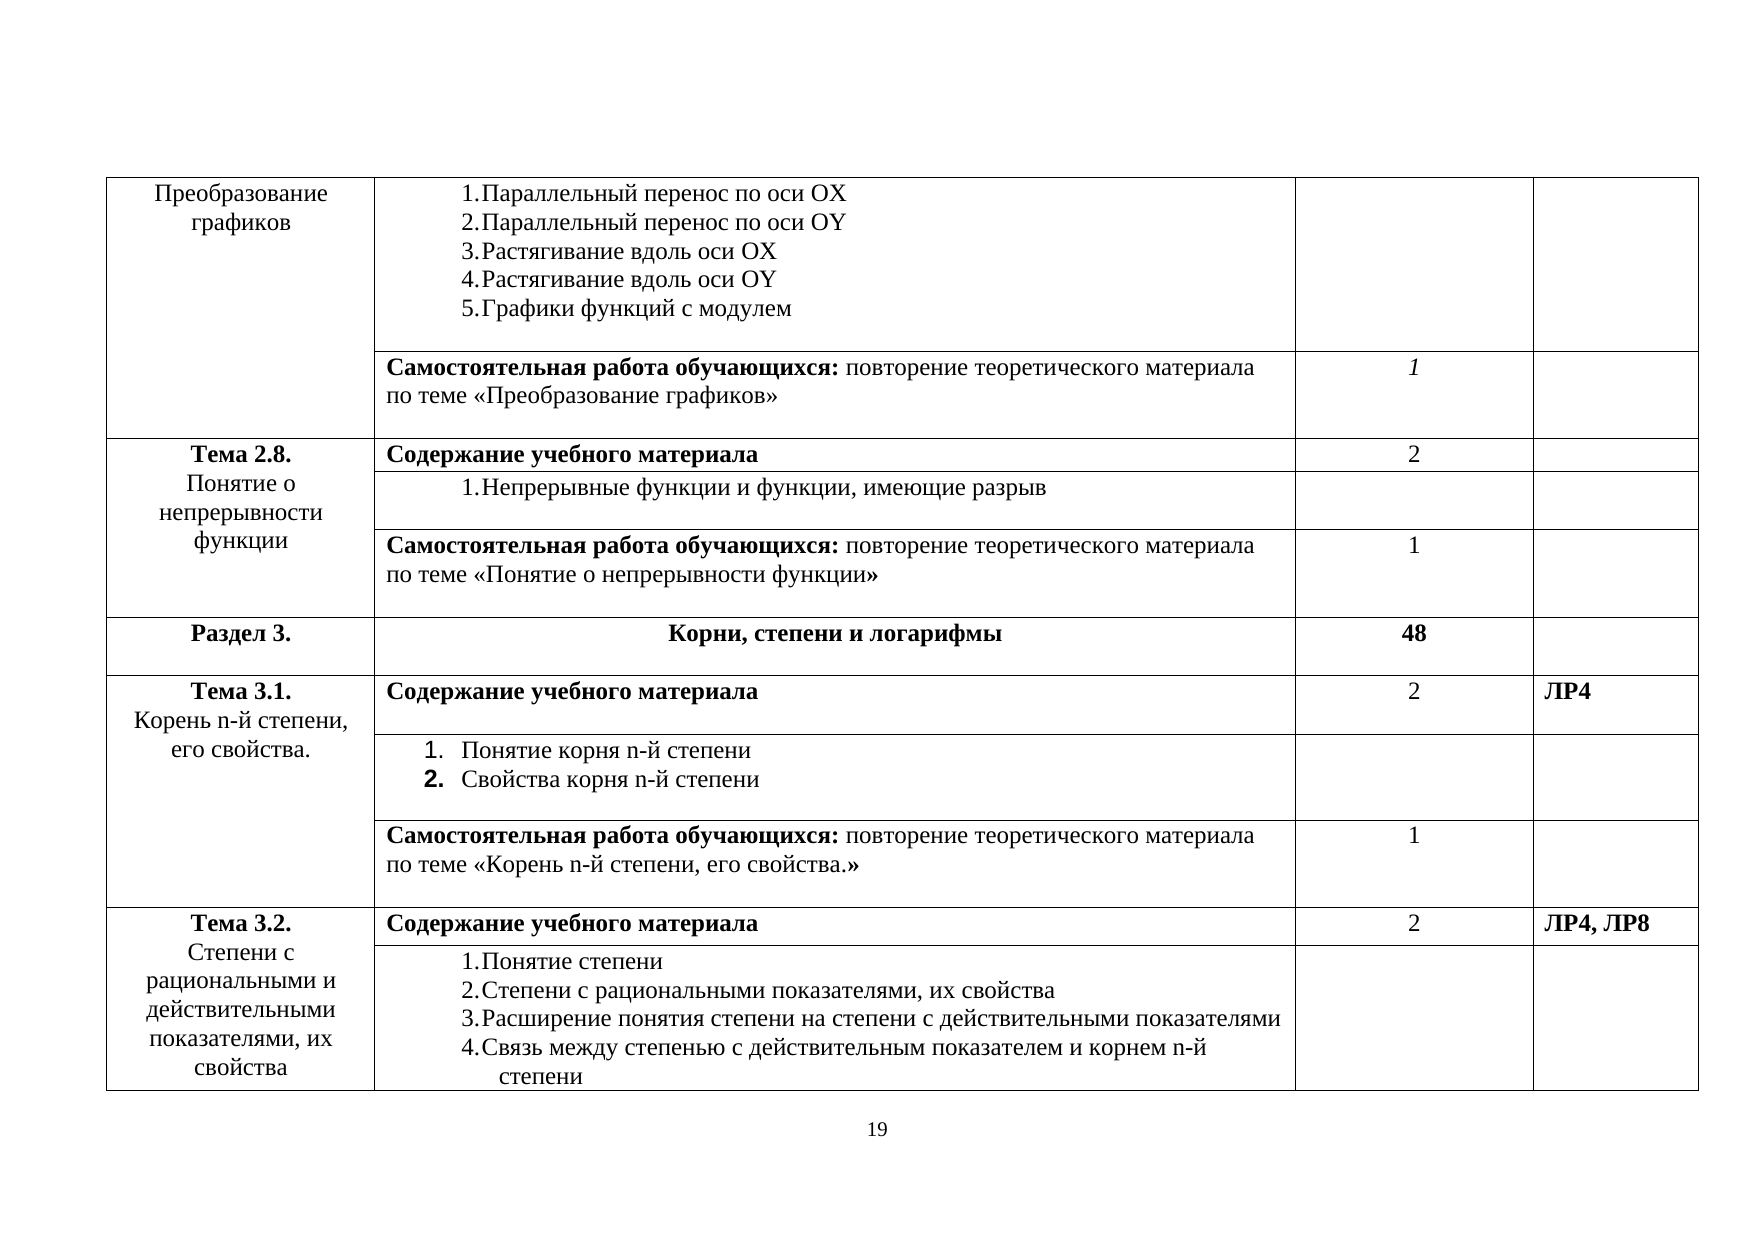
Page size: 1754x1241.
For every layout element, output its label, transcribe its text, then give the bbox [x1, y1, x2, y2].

table_cell Тема 2.8. Понятие о непрерывности функции [107, 439, 374, 617]
table_cell [1534, 946, 1698, 1090]
table_cell [1534, 735, 1698, 819]
table_cell [1534, 530, 1698, 617]
table_cell 2 [1296, 676, 1533, 734]
table_cell Содержание учебного материала [375, 439, 1295, 471]
table_cell 48 [1296, 618, 1533, 675]
table_cell 2 [1296, 439, 1533, 471]
table_cell Самостоятельная работа обучающихся: повторение теоретического материала по теме «Корень n-й степени, его свойства.» [375, 821, 1295, 907]
table_cell Содержание учебного материала [375, 676, 1295, 734]
table_cell [1534, 618, 1698, 675]
table_cell ЛР4 [1534, 676, 1698, 734]
table_cell [1296, 472, 1533, 529]
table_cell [107, 178, 374, 438]
table_cell Самостоятельная работа обучающихся: повторение теоретического материала по теме «Понятие о непрерывности функции» [375, 530, 1295, 617]
table_cell Понятие степени Степени с рациональными показателями, их свойства Расширение понятия степени на степени с действительными показателями Связь между степенью с действительным показателем и корнем n-й степени [375, 946, 1295, 1090]
table_cell 2 [1296, 908, 1533, 945]
table_cell [1296, 735, 1533, 819]
table_cell Параллельный перенос по оси OX Параллельный перенос по оси OY Растягивание вдоль оси OX Растягивание вдоль оси OY Графики функций с модулем [375, 178, 1295, 351]
table_cell [1296, 946, 1533, 1090]
table_cell Раздел 3. [107, 618, 374, 675]
table_cell [1534, 821, 1698, 907]
table_cell [1534, 178, 1698, 351]
table_cell 1 [1296, 530, 1533, 617]
table_cell 2 [1296, 178, 1533, 351]
table_cell Корни, степени и логарифмы [375, 618, 1295, 675]
table_cell ЛР4, ЛР8 [1534, 908, 1698, 945]
table_cell Тема 3.1. Корень n-й степени, его свойства. [107, 676, 374, 907]
table_cell [1534, 472, 1698, 529]
table_cell Понятие корня n-й степени Свойства корня n-й степени [375, 735, 1295, 819]
table_cell 1 [1296, 821, 1533, 907]
table_cell [1534, 352, 1698, 438]
table_cell Содержание учебного материала [375, 908, 1295, 945]
table_cell Самостоятельная работа обучающихся: повторение теоретического материала по теме «Преобразование графиков» [375, 352, 1295, 438]
table_cell Тема 3.2. Степени с рациональными и действительными показателями, их свойства [107, 908, 374, 1090]
table_cell [1534, 439, 1698, 471]
table_cell 1 [1296, 352, 1533, 438]
table_cell Непрерывные функции и функции, имеющие разрыв [375, 472, 1295, 529]
